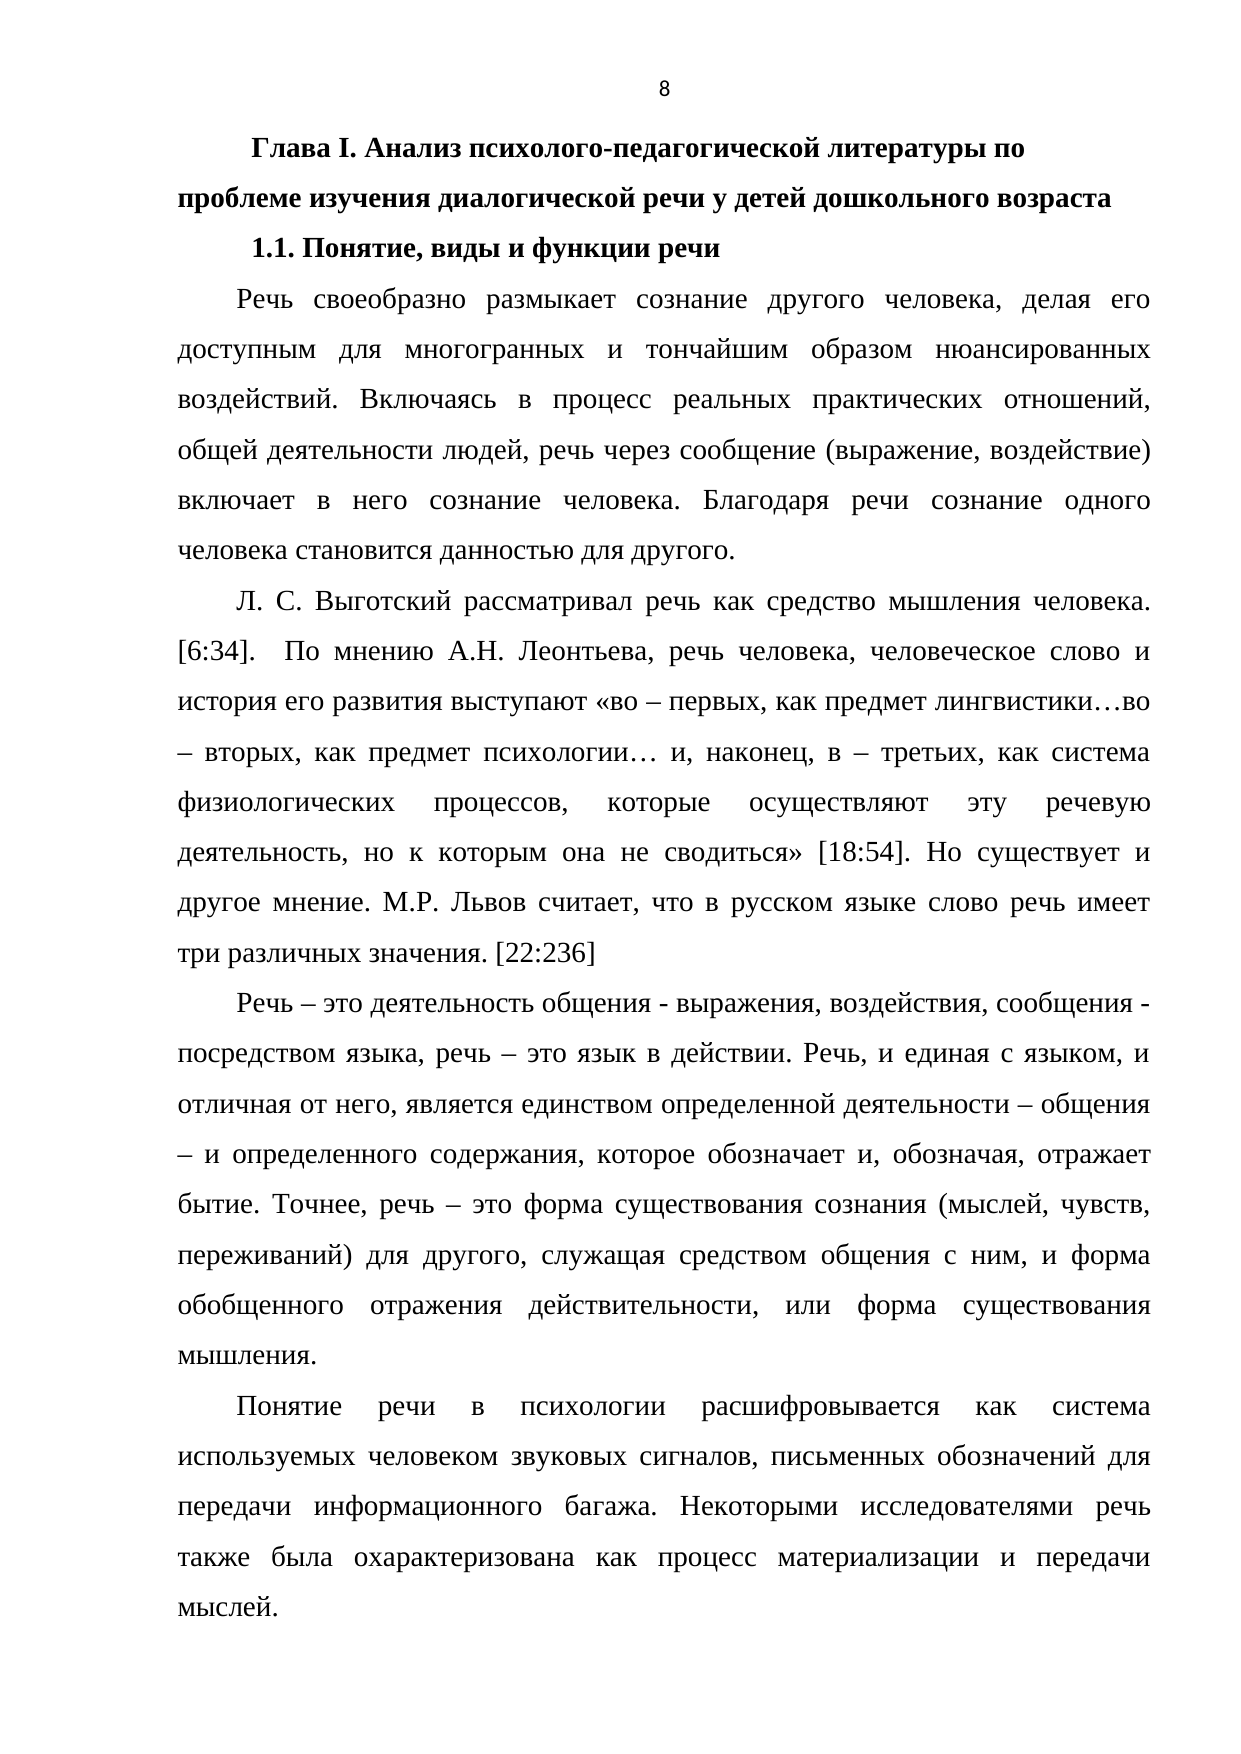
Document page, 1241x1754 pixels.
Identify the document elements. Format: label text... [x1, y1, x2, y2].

text Речь – это деятельность общения - выражения, воздействия, сообщения - посредством языка, речь – это язык в действии. Речь, и единая с языком, и отличная от него, является единством определенной деятельности – общения – и определенного содержания, которое обозначает и, обозначая, отражает бытие. Точнее, речь – это форма существования сознания (мыслей, чувств, переживаний) для другого, служащая средством общения с ним, и форма обобщенного отражения действительности, или форма существования мышления. [177, 985, 1152, 1371]
text Речь своеобразно размыкает сознание другого человека, делая его доступным для многогранных и тончайшим образом нюансированных воздействий. Включаясь в процесс реальных практических отношений, общей деятельности людей, речь через сообщение (выражение, воздействие) включает в него сознание человека. Благодаря речи сознание одного человека становится данностью для другого. [177, 281, 1152, 566]
text Понятие речи в психологии расшифровывается как система используемых человеком звуковых сигналов, письменных обозначений для передачи информационного багажа. Некоторыми исследователями речь также была охарактеризована как процесс материализации и передачи мыслей. [177, 1388, 1152, 1622]
subtitle Глава I. Анализ психолого-педагогической литературы по проблеме изучения диалогической речи у детей дошкольного возраста [177, 130, 1152, 214]
text Л. С. Выготский рассматривал речь как средство мышления человека. [6:34]. По мнению А.Н. Леонтьева, речь человека, человеческое слово и история его развития выступают «во – первых, как предмет лингвистики…во – вторых, как предмет психологии… и, наконец, в – третьих, как система физиологических процессов, которые осуществляют эту речевую деятельность, но к которым она не сводиться» [18:54]. Но существует и другое мнение. М.Р. Львов считает, что в русском языке слово речь имеет три различных значения. [22:236] [177, 583, 1152, 968]
subtitle 1.1. Понятие, виды и функции речи [177, 231, 1152, 264]
